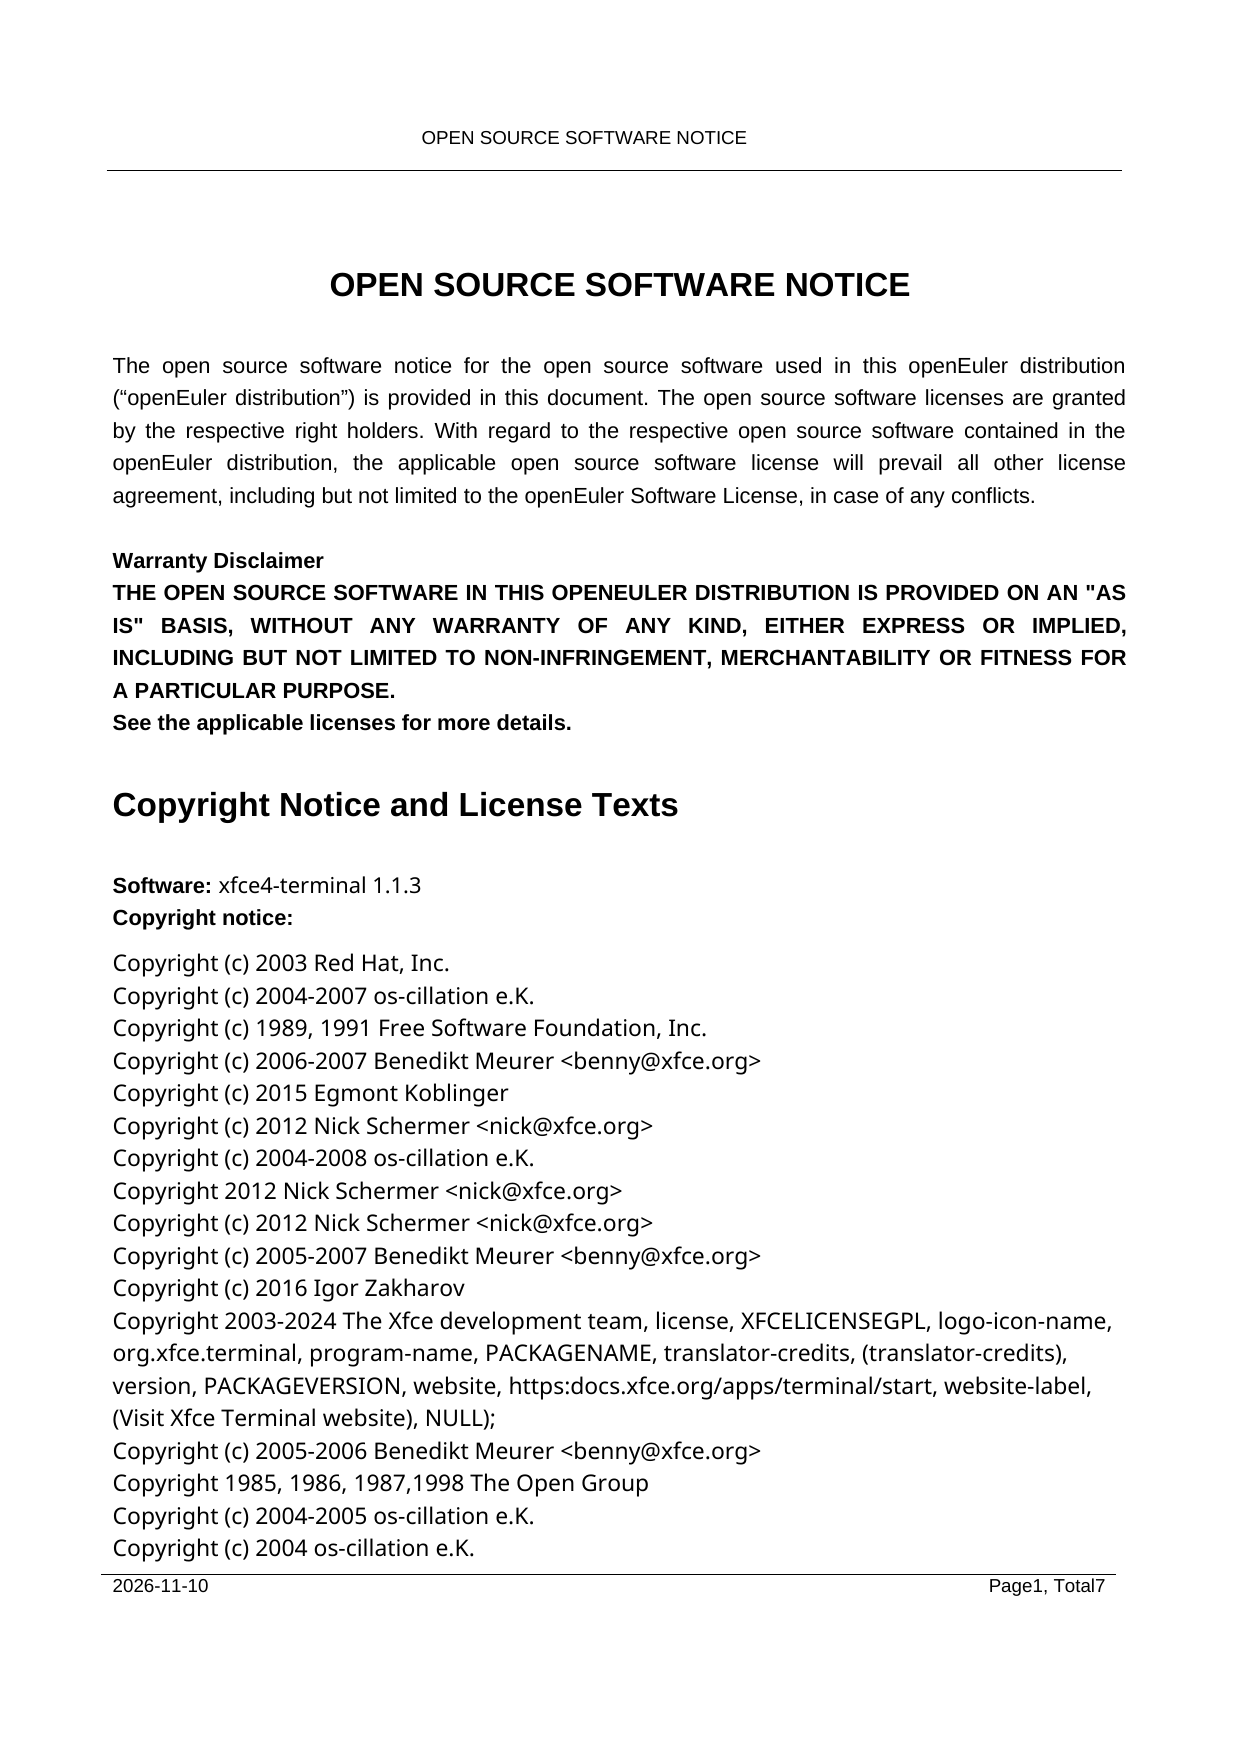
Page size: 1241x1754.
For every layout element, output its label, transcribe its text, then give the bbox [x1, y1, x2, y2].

text THE OPEN SOURCE SOFTWARE IN THIS OPENEULER DISTRIBUTION IS PROVIDED ON AN "AS IS" BASIS, WITHOUT ANY WARRANTY OF ANY KIND, EITHER EXPRESS OR IMPLIED, INCLUDING BUT NOT LIMITED TO NON-INFRINGEMENT, MERCHANTABILITY OR FITNESS FOR A PARTICULAR PURPOSE. See the applicable licenses for more details. [112, 576, 1128, 739]
text OPEN SOURCE SOFTWARE NOTICE [112, 251, 1128, 316]
text Copyright Notice and License Texts [112, 771, 1128, 836]
text The open source software notice for the open source software used in this openEuler distribution (“openEuler distribution”) is provided in this document. The open source software licenses are granted by the respective right holders. With regard to the respective open source software contained in the openEuler distribution, the applicable open source software license will prevail all other license agreement, including but not limited to the openEuler Software License, in case of any conflicts. [112, 349, 1128, 511]
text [112, 947, 1128, 1564]
text Warranty Disclaimer [112, 544, 1128, 576]
text Copyright notice: [112, 901, 1128, 934]
title Software: xfce4-terminal 1.1.3 [112, 869, 1128, 901]
